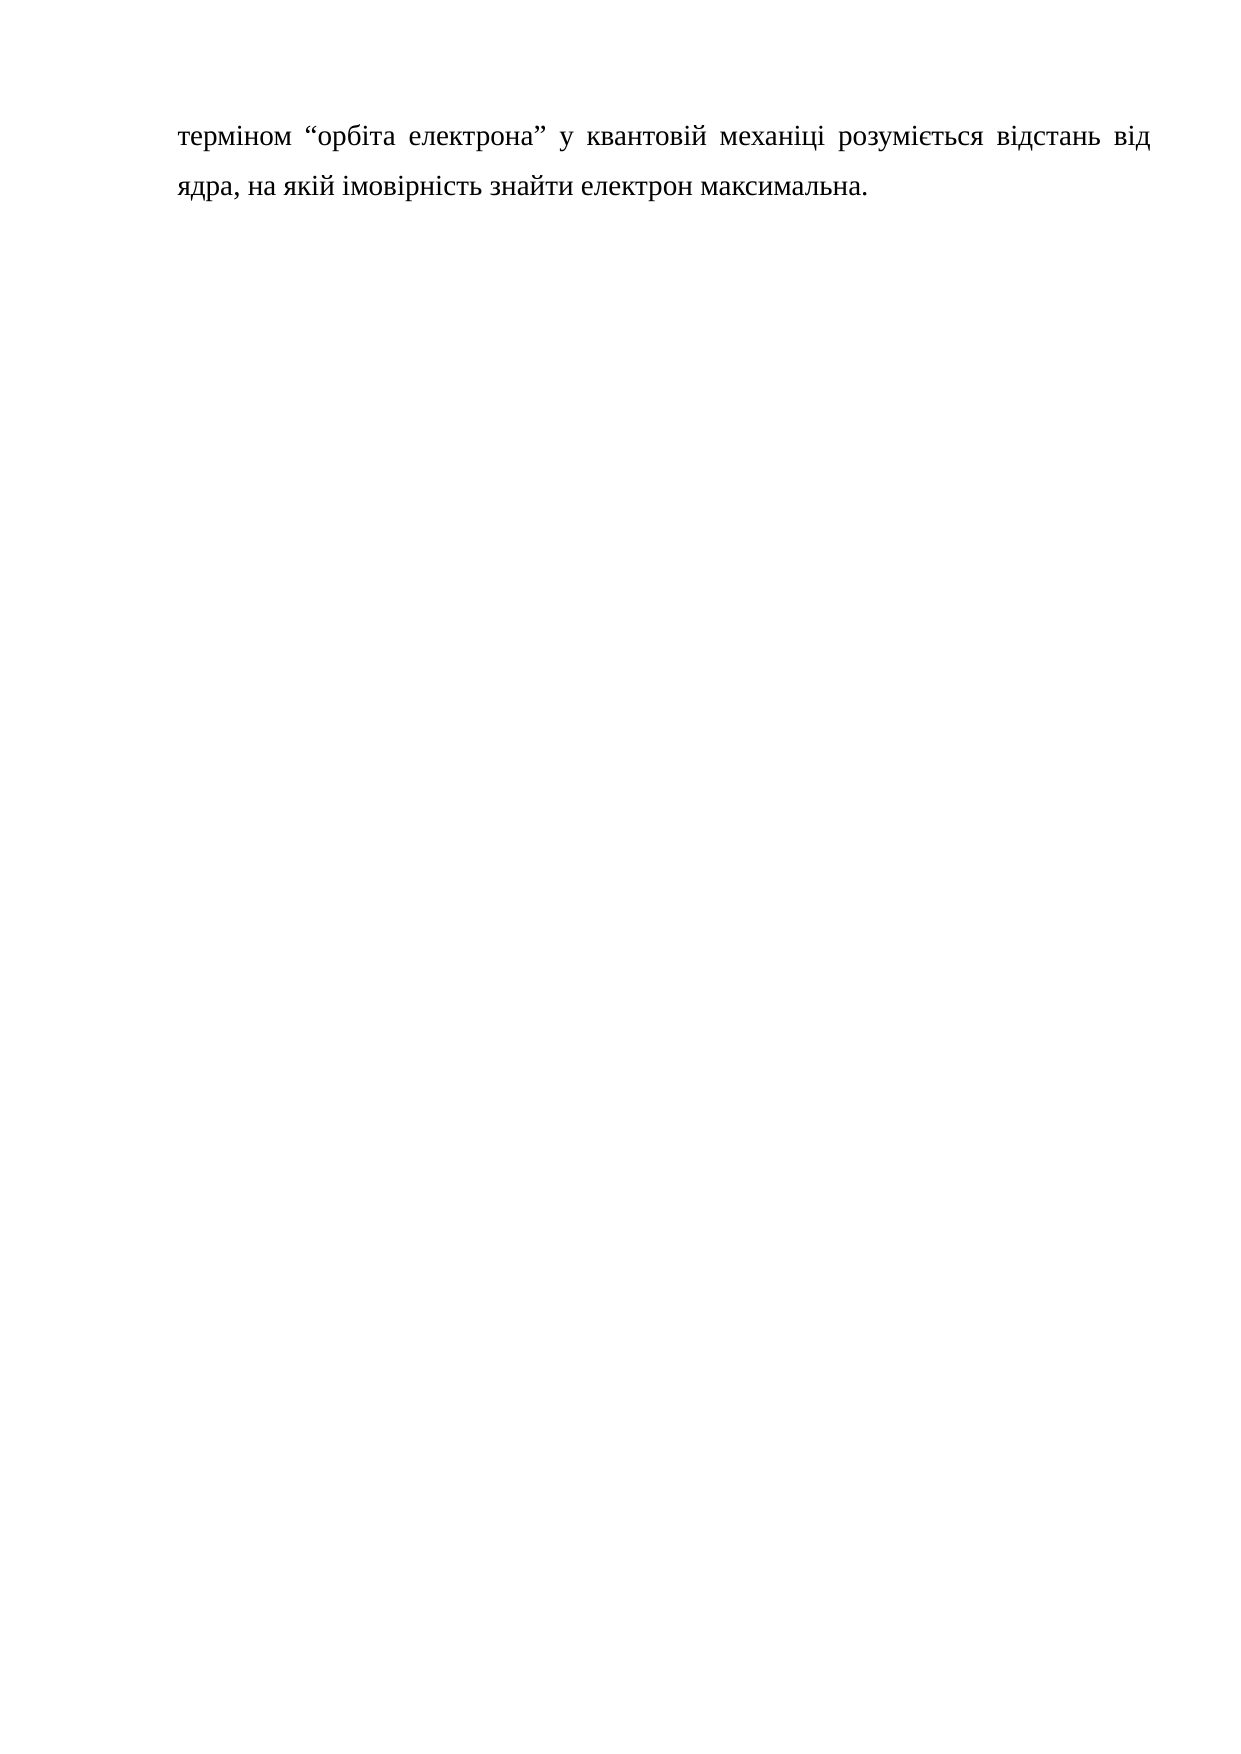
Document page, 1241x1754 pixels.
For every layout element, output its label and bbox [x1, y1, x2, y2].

text [177, 118, 1152, 202]
